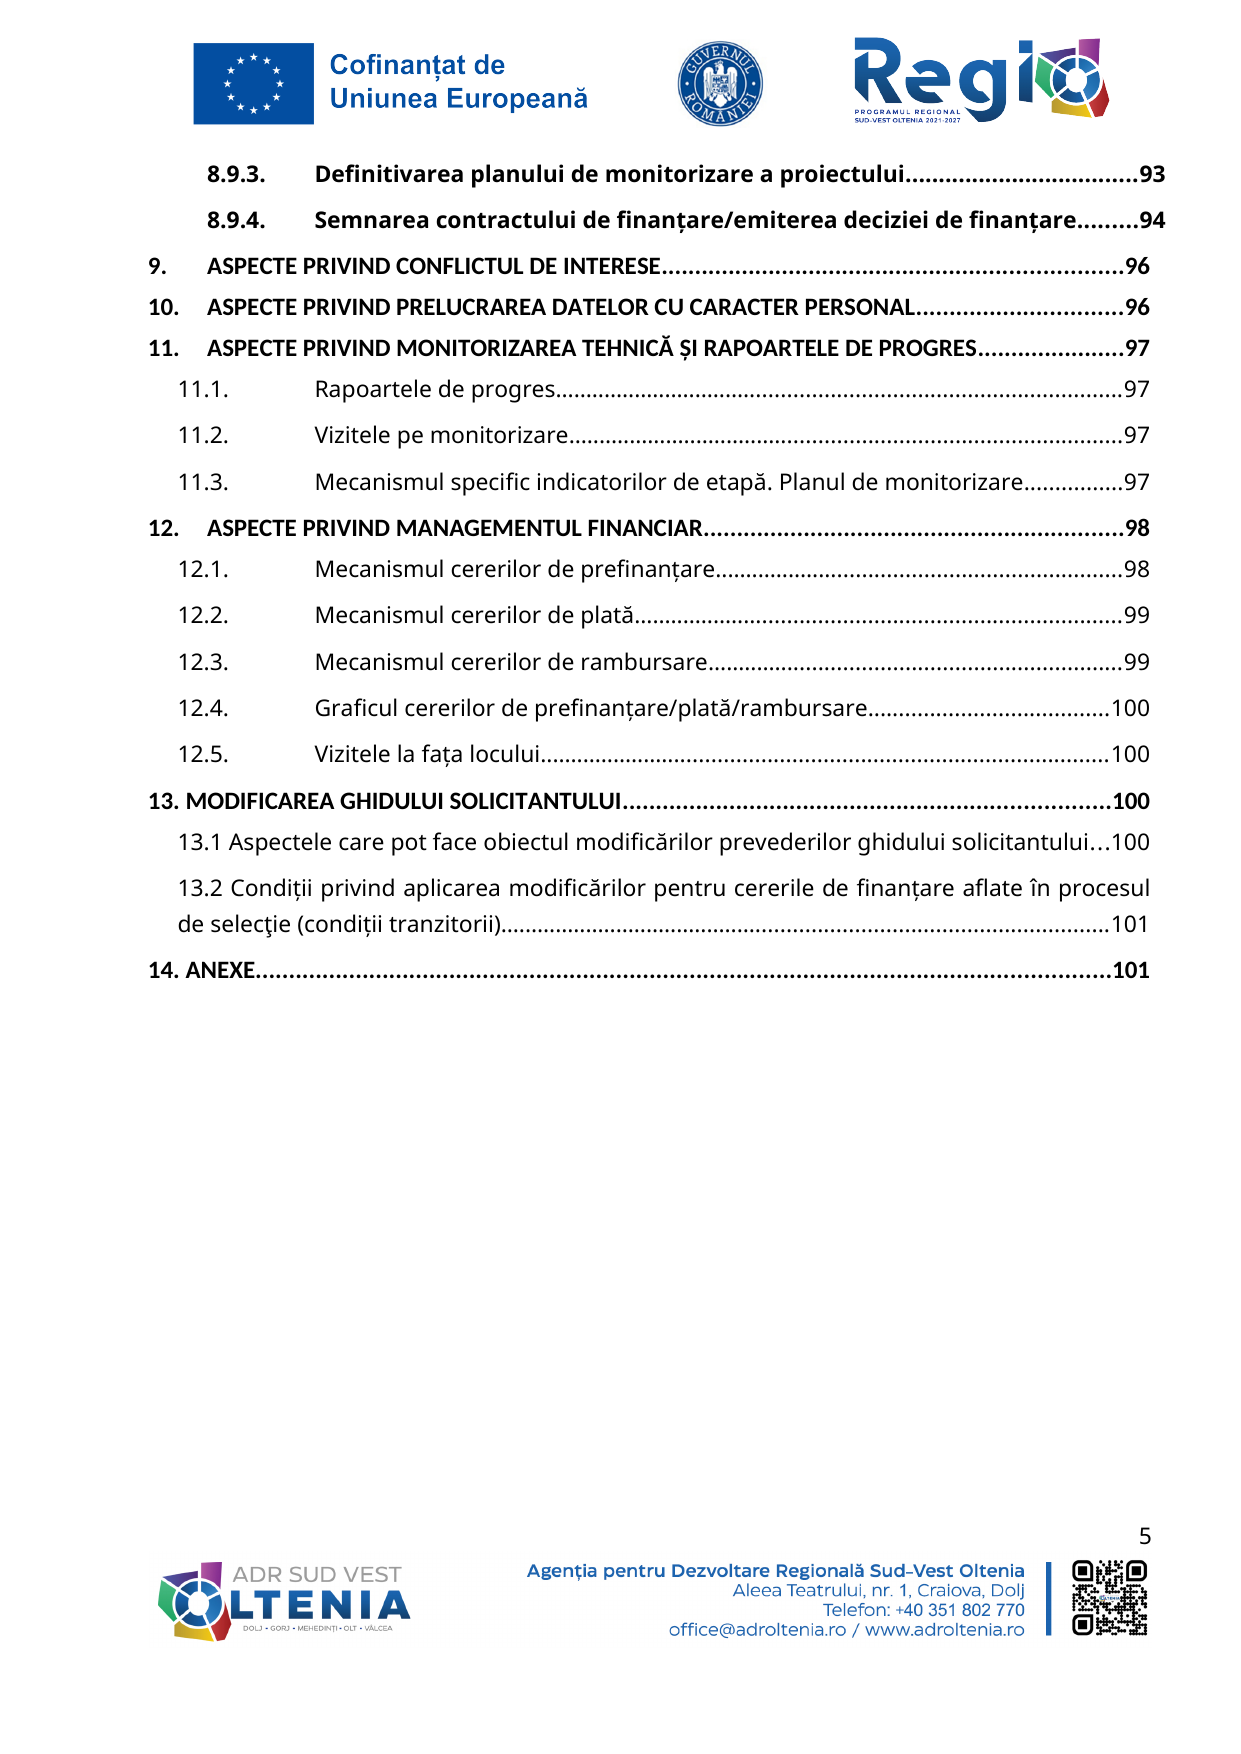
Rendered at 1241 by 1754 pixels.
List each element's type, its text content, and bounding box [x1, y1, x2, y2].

text 8.9.4. Semnarea contractului de finanțare/emiterea deciziei de finanțare 94 [207, 204, 1152, 235]
text 8.9.3. Definitivarea planului de monitorizare a proiectului 93 [207, 157, 1152, 189]
text 12.2. Mecanismul cererilor de plată 99 [177, 599, 1152, 631]
text 10. ASPECTE PRIVIND PRELUCRAREA DATELOR CU CARACTER PERSONAL 96 [148, 291, 1152, 322]
text 11.3. Mecanismul specific indicatorilor de etapă. Planul de monitorizare 97 [177, 466, 1152, 497]
text 11.2. Vizitele pe monitorizare 97 [177, 419, 1152, 451]
text 14. ANEXE 101 [148, 954, 1152, 985]
picture [188, 38, 590, 128]
text 11.1. Rapoartele de progres 97 [177, 373, 1152, 404]
text 11. ASPECTE PRIVIND MONITORIZAREA TEHNICĂ ȘI RAPOARTELE DE PROGRES 97 [148, 332, 1152, 363]
text 12.4. Graficul cererilor de prefinanțare/plată/rambursare 100 [177, 692, 1152, 723]
picture [852, 36, 1111, 126]
picture [674, 39, 768, 128]
text 12.1. Mecanismul cererilor de prefinanțare 98 [177, 553, 1152, 584]
text 13.1 Aspectele care pot face obiectul modificărilor prevederilor ghidului solicitantului 100 [177, 826, 1152, 857]
text 12. ASPECTE PRIVIND MANAGEMENTUL FINANCIAR 98 [148, 512, 1152, 543]
text 13. MODIFICAREA GHIDULUI SOLICITANTULUI 100 [148, 785, 1152, 815]
text 12.3. Mecanismul cererilor de rambursare 99 [177, 646, 1152, 677]
text 9. ASPECTE PRIVIND CONFLICTUL DE INTERESE 96 [148, 250, 1152, 281]
text 13.2 Condiții privind aplicarea modificărilor pentru cererile de finanțare aflate în procesul de selecţie (condiții tranzitorii) 101 [177, 872, 1152, 939]
picture [148, 1551, 1152, 1648]
text 12.5. Vizitele la fața locului 100 [177, 738, 1152, 770]
